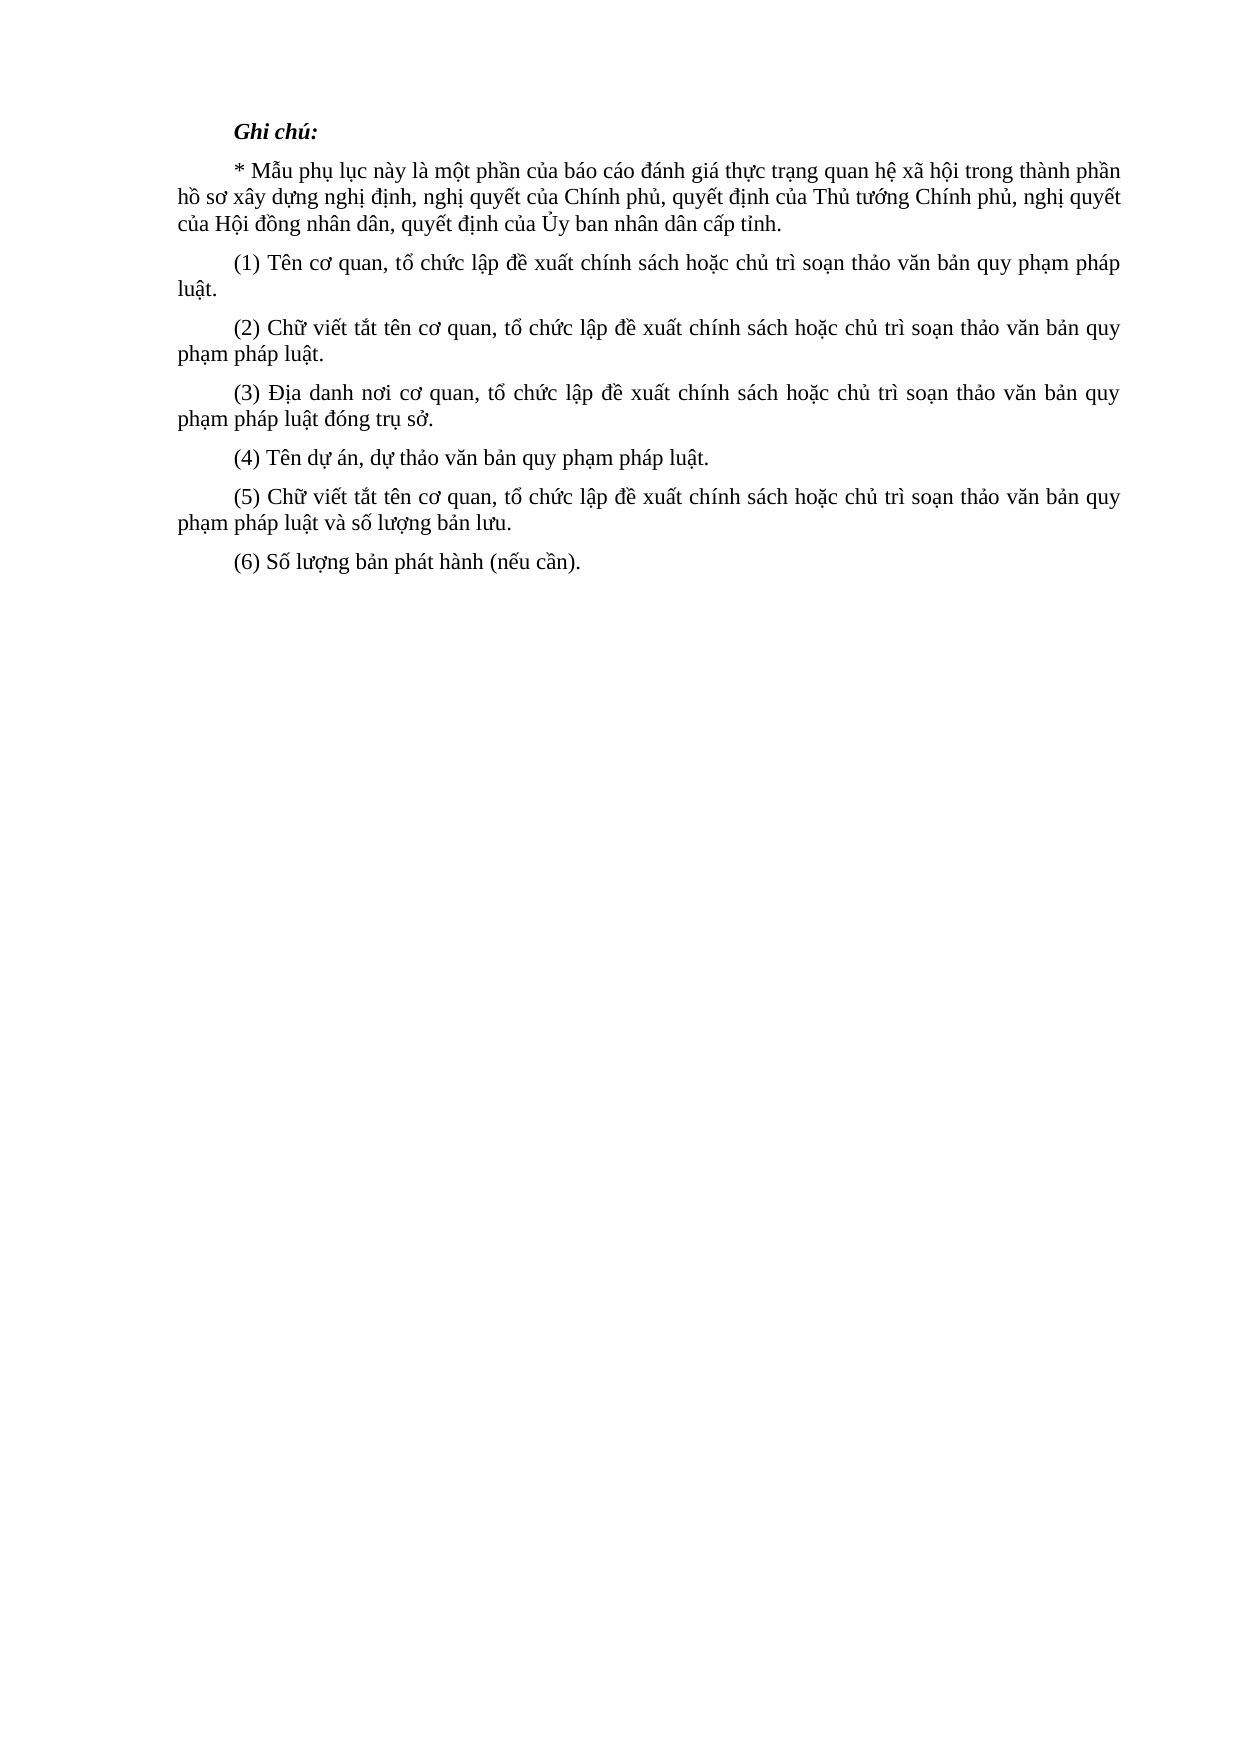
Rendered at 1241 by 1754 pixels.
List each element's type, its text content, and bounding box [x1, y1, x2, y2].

text * Mẫu phụ lục này là một phần của báo cáo đánh giá thực trạng quan hệ xã hội trong thành phần hồ sơ xây dựng nghị định, nghị quyết của Chính phủ, quyết định của Thủ tướng Chính phủ, nghị quyết của Hội đồng nhân dân, quyết định của Ủy ban nhân dân cấp tỉnh. [177, 157, 1122, 236]
text (1) Tên cơ quan, tổ chức lập đề xuất chính sách hoặc chủ trì soạn thảo văn bản quy phạm pháp luật. [177, 248, 1122, 301]
text (5) Chữ viết tắt tên cơ quan, tổ chức lập đề xuất chính sách hoặc chủ trì soạn thảo văn bản quy phạm pháp luật và số lượng bản lưu. [177, 483, 1122, 536]
text (6) Số lượng bản phát hành (nếu cần). [177, 548, 1122, 574]
text (4) Tên dự án, dự thảo văn bản quy phạm pháp luật. [177, 444, 1122, 471]
text (2) Chữ viết tắt tên cơ quan, tổ chức lập đề xuất chính sách hoặc chủ trì soạn thảo văn bản quy phạm pháp luật. [177, 314, 1122, 366]
text (3) Địa danh nơi cơ quan, tổ chức lập đề xuất chính sách hoặc chủ trì soạn thảo văn bản quy phạm pháp luật đóng trụ sở. [177, 379, 1122, 432]
text Ghi chú: [177, 118, 1122, 144]
